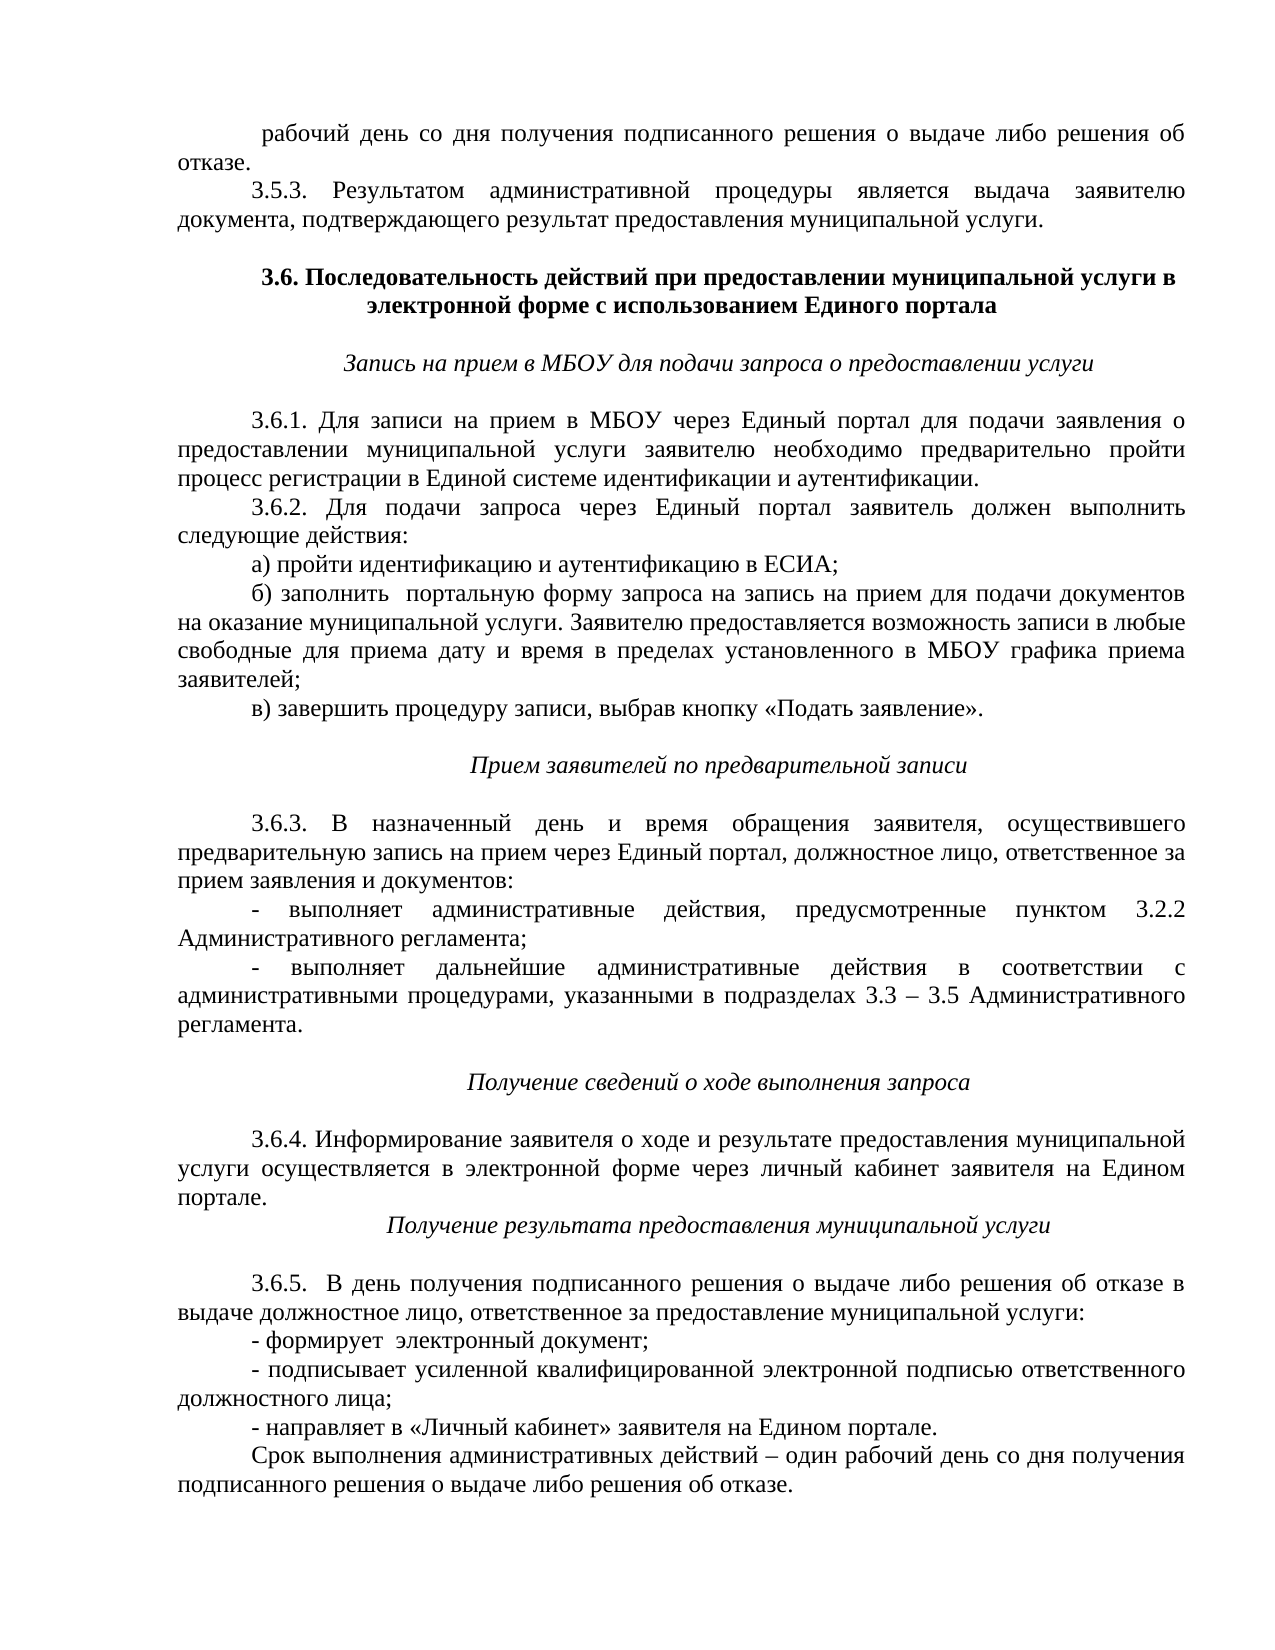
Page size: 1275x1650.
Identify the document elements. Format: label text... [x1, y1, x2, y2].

list Получение результата предоставления муниципальной услуги [177, 1211, 1186, 1239]
list - выполняет дальнейшие административные действия в соответствии с административными процедурами, указанными в подразделах 3.3 – 3.5 Административного регламента. [177, 952, 1186, 1038]
text Срок выполнения административных действий – один рабочий день со дня получения подписанного решения о выдаче либо решения об отказе. [177, 1441, 1186, 1498]
list 3.6.2. Для подачи запроса через Единый портал заявитель должен выполнить следующие действия: [177, 492, 1186, 549]
list 3.6.4. Информирование заявителя о ходе и результате предоставления муниципальной услуги осуществляется в электронной форме через личный кабинет заявителя на Едином портале. [177, 1124, 1186, 1211]
list а) пройти идентификацию и аутентификацию в ЕСИА; [177, 549, 1186, 578]
list Получение сведений о ходе выполнения запроса [177, 1067, 1186, 1096]
list 3.5.3. Результатом административной процедуры является выдача заявителю документа, подтверждающего результат предоставления муниципальной услуги. [177, 176, 1186, 233]
list - направляет в «Личный кабинет» заявителя на Едином портале. [177, 1412, 1186, 1441]
list в) завершить процедуру записи, выбрав кнопку «Подать заявление». [177, 693, 1186, 722]
list 3.6. Последовательность действий при предоставлении муниципальной услуги в электронной форме с использованием Единого портала [177, 262, 1186, 319]
list - формирует электронный документ; [177, 1326, 1186, 1354]
list рабочий день со дня получения подписанного решения о выдаче либо решения об отказе. [177, 118, 1186, 176]
list - подписывает усиленной квалифицированной электронной подписью ответственного должностного лица; [177, 1354, 1186, 1412]
list б) заполнить портальную форму запроса на запись на прием для подачи документов на оказание муниципальной услуги. Заявителю предоставляется возможность записи в любые свободные для приема дату и время в пределах установленного в МБОУ графика приема заявителей; [177, 578, 1186, 693]
list 3.6.5. В день получения подписанного решения о выдаче либо решения об отказе в выдаче должностное лицо, ответственное за предоставление муниципальной услуги: [177, 1268, 1186, 1326]
list 3.6.3. В назначенный день и время обращения заявителя, осуществившего предварительную запись на прием через Единый портал, должностное лицо, ответственное за прием заявления и документов: [177, 808, 1186, 894]
list Прием заявителей по предварительной записи [177, 751, 1186, 779]
list - выполняет административные действия, предусмотренные пунктом 3.2.2 Административного регламента; [177, 894, 1186, 952]
list 3.6.1. Для записи на прием в МБОУ через Единый портал для подачи заявления о предоставлении муниципальной услуги заявителю необходимо предварительно пройти процесс регистрации в Единой системе идентификации и аутентификации. [177, 406, 1186, 492]
list Запись на прием в МБОУ для подачи запроса о предоставлении услуги [177, 348, 1186, 377]
